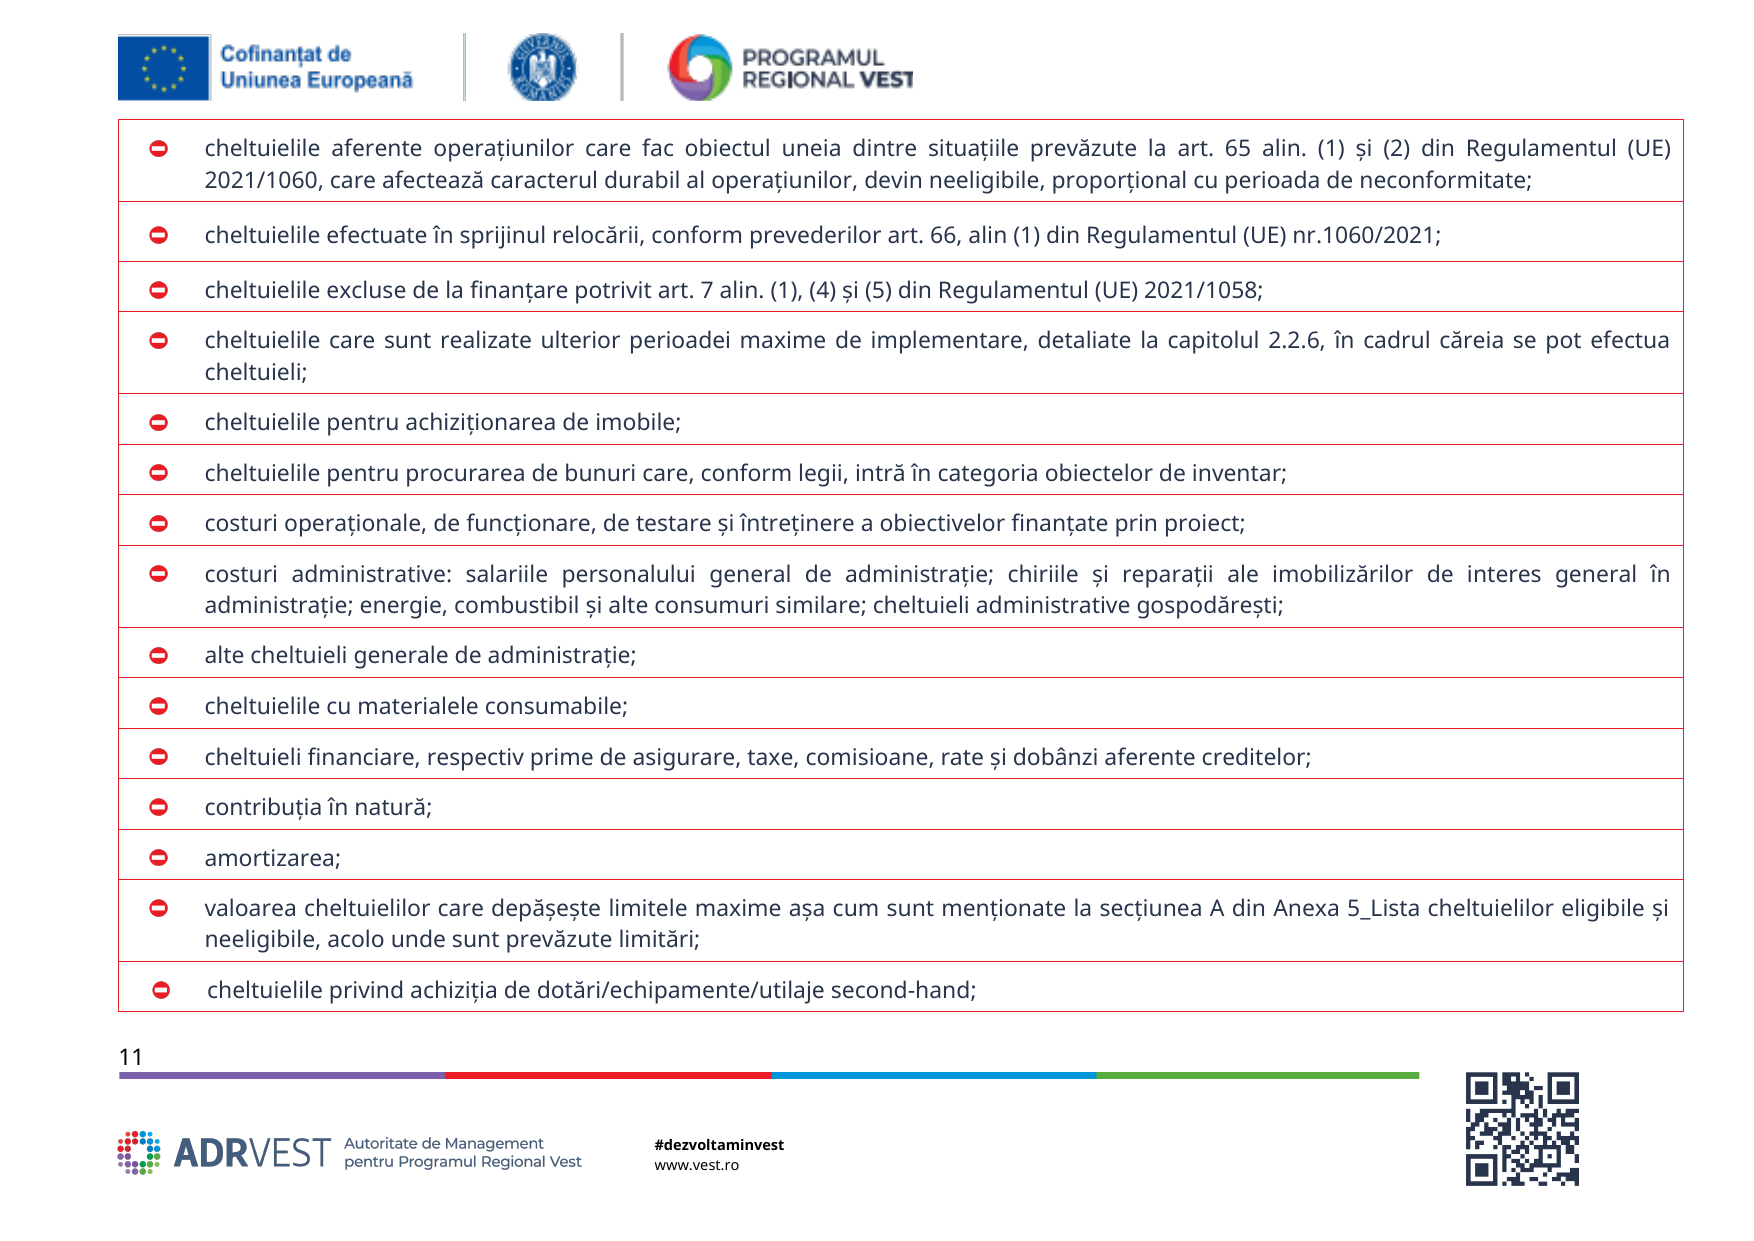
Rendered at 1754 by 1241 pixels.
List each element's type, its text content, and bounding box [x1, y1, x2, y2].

picture [149, 899, 168, 917]
picture [149, 281, 168, 299]
table_cell cheltuielile privind achiziţia de dotări/echipamente/utilaje second-hand; [119, 962, 1683, 1011]
table_cell cheltuieli financiare, respectiv prime de asigurare, taxe, comisioane, rate și dobânzi aferente creditelor; [119, 729, 1683, 778]
picture [108, 1128, 587, 1178]
table_cell cheltuielile pentru achiziţionarea de imobile; [119, 394, 1683, 443]
table_cell costuri administrative: salariile personalului general de administrație; chiriile și reparații ale imobilizărilor de interes general în administrație; energie, combustibil și alte consumuri similare; cheltuieli administrative gospodărești; [119, 546, 1683, 626]
table_cell cheltuielile cu materialele consumabile; [119, 678, 1683, 727]
table_cell cheltuielile pentru procurarea de bunuri care, conform legii, intră în categoria obiectelor de inventar; [119, 445, 1683, 494]
picture [149, 332, 168, 349]
picture [149, 748, 168, 765]
picture [149, 647, 168, 664]
table_cell cheltuielile excluse de la finanțare potrivit art. 7 alin. (1), (4) și (5) din Regulamentul (UE) 2021/1058; [119, 262, 1683, 311]
picture [149, 849, 168, 866]
table_cell contribuția în natură; [119, 779, 1683, 828]
table_cell cheltuielile care sunt realizate ulterior perioadei maxime de implementare, detaliate la capitolul 2.2.6, în cadrul căreia se pot efectua cheltuieli; [119, 312, 1683, 393]
table_cell cheltuielile aferente operațiunilor care fac obiectul uneia dintre situațiile prevăzute la art. 65 alin. (1) și (2) din Regulamentul (UE) 2021/1060, care afectează caracterul durabil al operațiunilor, devin neeligibile, proporțional cu perioada de neconformitate; [119, 120, 1683, 201]
picture [149, 464, 168, 481]
picture [149, 697, 168, 715]
table_cell amortizarea; [119, 830, 1683, 879]
picture [149, 798, 168, 816]
table_cell valoarea cheltuielilor care depășește limitele maxime așa cum sunt menționate la secțiunea A din Anexa 5_Lista cheltuielilor eligibile și neeligibile, acolo unde sunt prevăzute limitări; [119, 880, 1683, 961]
picture [152, 981, 170, 999]
picture [1457, 1063, 1588, 1195]
table_cell cheltuielile efectuate în sprijinul relocării, conform prevederilor art. 66, alin (1) din Regulamentul (UE) nr.1060/2021; [119, 202, 1683, 261]
picture [149, 515, 168, 532]
picture [149, 226, 168, 244]
picture [149, 565, 168, 582]
table_cell alte cheltuieli generale de administrație; [119, 628, 1683, 677]
table_cell costuri operaţionale, de funcționare, de testare și întreținere a obiectivelor finanțate prin proiect; [119, 495, 1683, 544]
picture [149, 414, 168, 431]
picture [149, 140, 168, 157]
